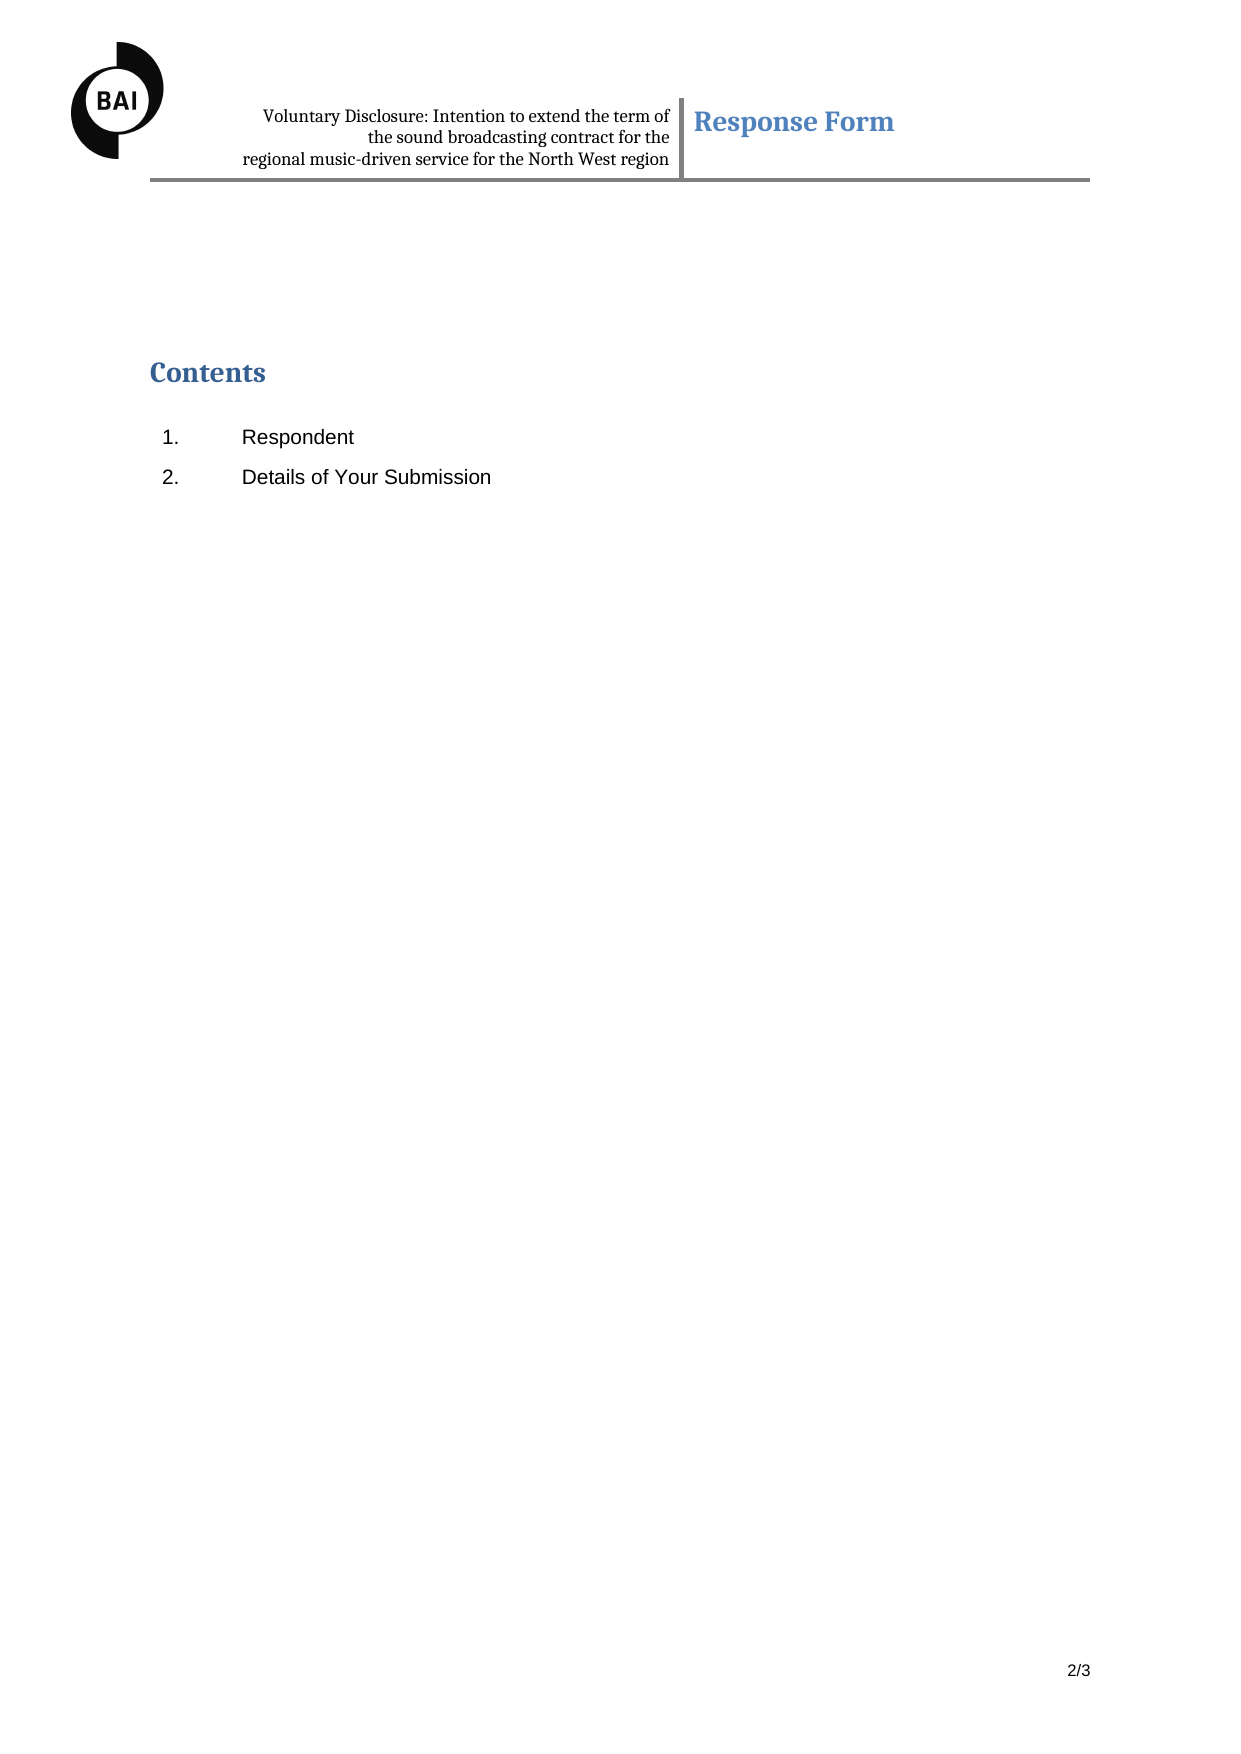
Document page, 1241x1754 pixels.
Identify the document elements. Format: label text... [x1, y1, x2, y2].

subtitle Contents [150, 356, 1090, 390]
text 2. Details of Your Submission [162, 459, 1090, 488]
text 1. Respondent [162, 420, 1090, 449]
picture [56, 26, 171, 174]
